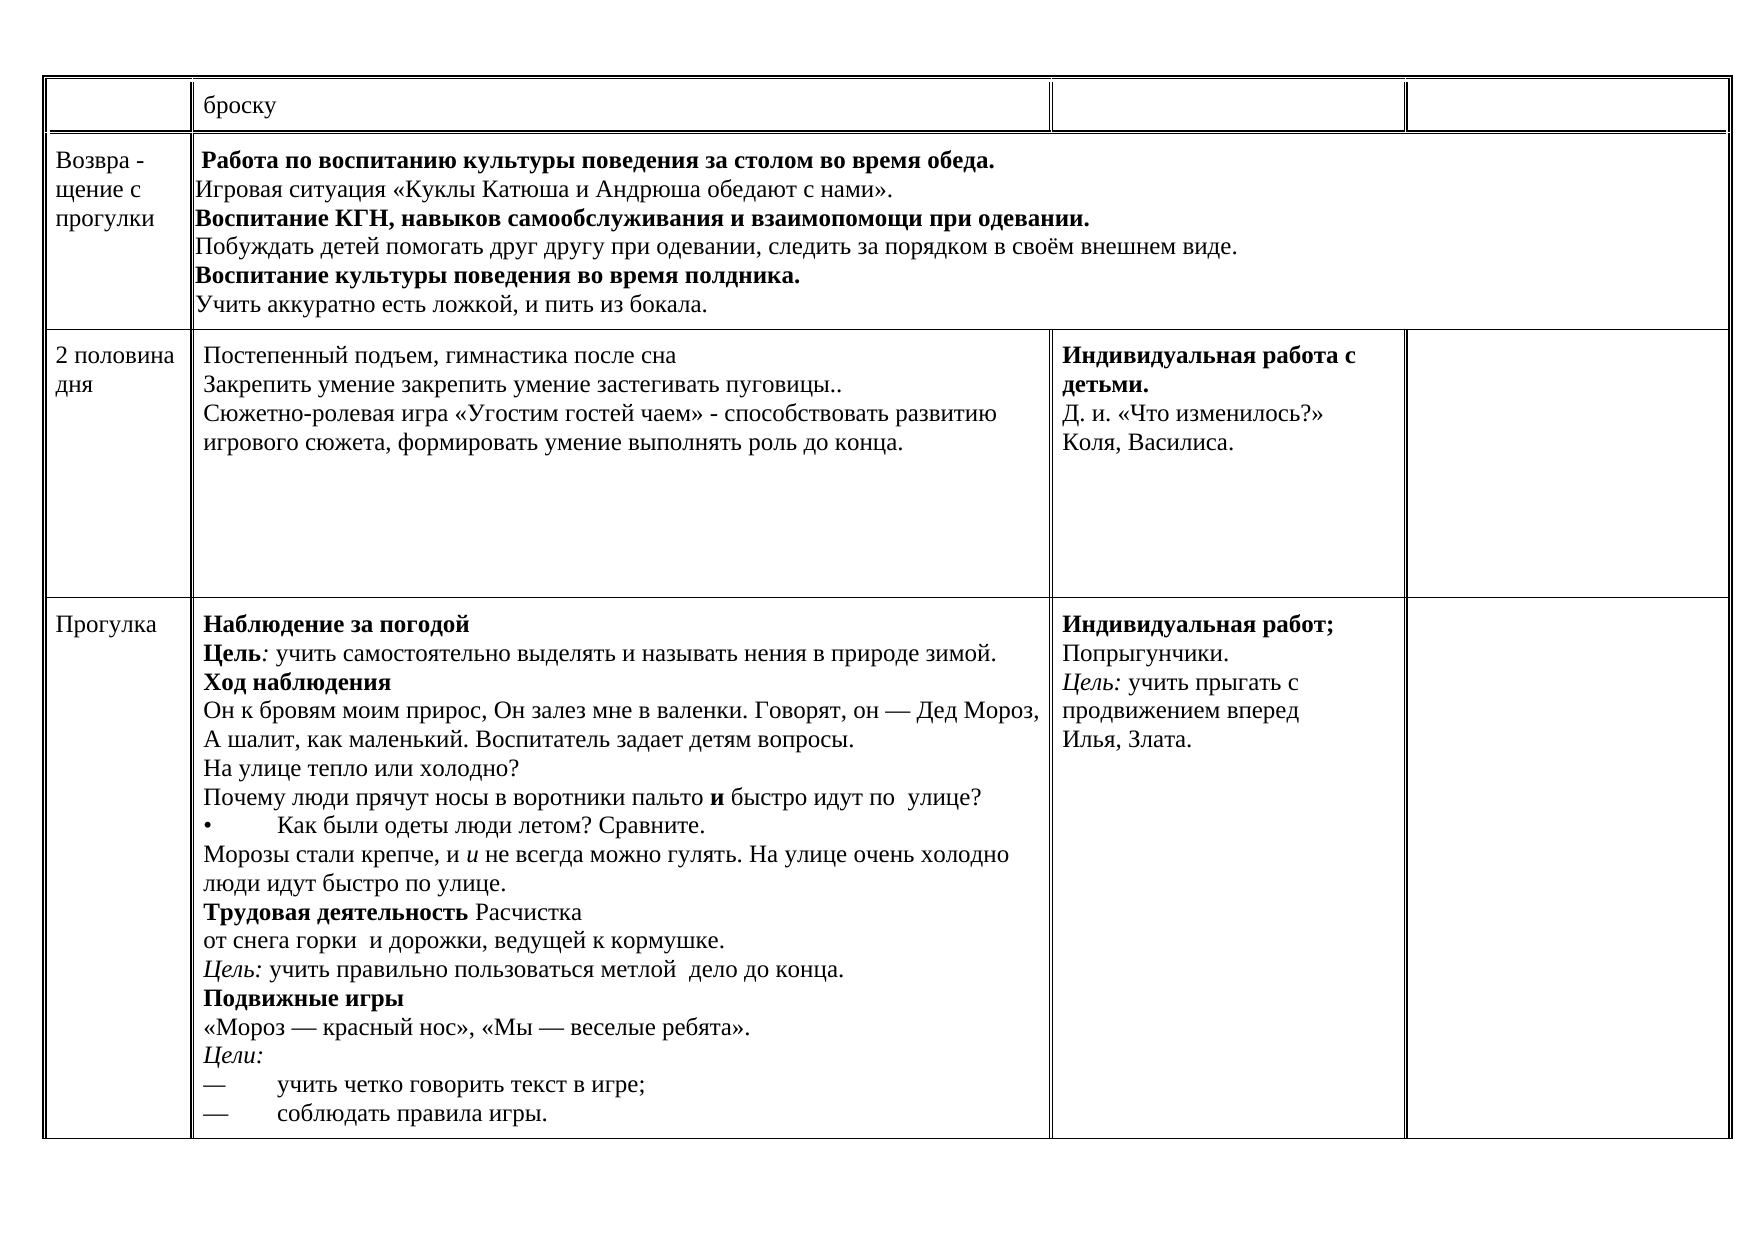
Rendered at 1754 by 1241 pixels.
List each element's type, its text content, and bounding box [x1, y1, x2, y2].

table_cell Возвра - щение с прогулки [47, 130, 191, 328]
table_cell [1408, 598, 1728, 1138]
table_cell Постепенный подъем, гимнастика после сна Закрепить умение закрепить умение застегивать пуговицы.. Сюжетно-ролевая игра «Угостим гостей чаем» - способствовать развитию игрового сюжета, формировать умение выполнять роль до конца. [194, 330, 1049, 597]
table_cell Прогулка [47, 598, 190, 1138]
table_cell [192, 77, 1051, 130]
table_cell Прогулка [47, 79, 192, 130]
table_cell [1406, 79, 1728, 130]
table_cell [1408, 330, 1728, 597]
table_cell Наблюдение за погодой Цель: учить самостоятельно выделять и называть нения в природе зимой. Ход наблюдения Он к бровям моим прирос, Он залез мне в валенки. Говорят, он — Дед Мороз, А шалит, как маленький. Воспитатель задает детям вопросы. На улице тепло или холодно? Почему люди прячут носы в воротники пальто и быстро идут по улице? • Как были одеты люди летом? Сравните. Морозы стали крепче, и и не всегда можно гулять. На улице очень холодно люди идут быстро по улице. Трудовая деятельность Расчистка от снега горки и дорожки, ведущей к кормушке. Цель: учить правильно пользоваться метлой дело до конца. Подвижные игры «Мороз — красный нос», «Мы — веселые ребята». Цели: — учить четко говорить текст в игре; — соблюдать правила игры. [194, 598, 1049, 1138]
table_cell Индивидуальная работа с детьми. Д. и. «Что изменилось?» Коля, Василиса. [1053, 330, 1404, 597]
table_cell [1051, 77, 1406, 130]
table_cell 2 половина дня [47, 330, 190, 597]
table_cell Работа по воспитанию культуры поведения за столом во время обеда. Игровая ситуация «Куклы Катюша и Андрюша обедают с нами». Воспитание КГН, навыков самообслуживания и взаимопомощи при одевании. Побуждать детей помогать друг другу при одевании, следить за порядком в своём внешнем виде. Воспитание культуры поведения во время полдника. Учить аккуратно есть ложкой, и пить из бокала. [194, 130, 1729, 328]
table_cell Индивидуальная работ; Попрыгунчики. Цель: учить прыгать с продвижением вперед Илья, Злата. [1053, 598, 1404, 1138]
